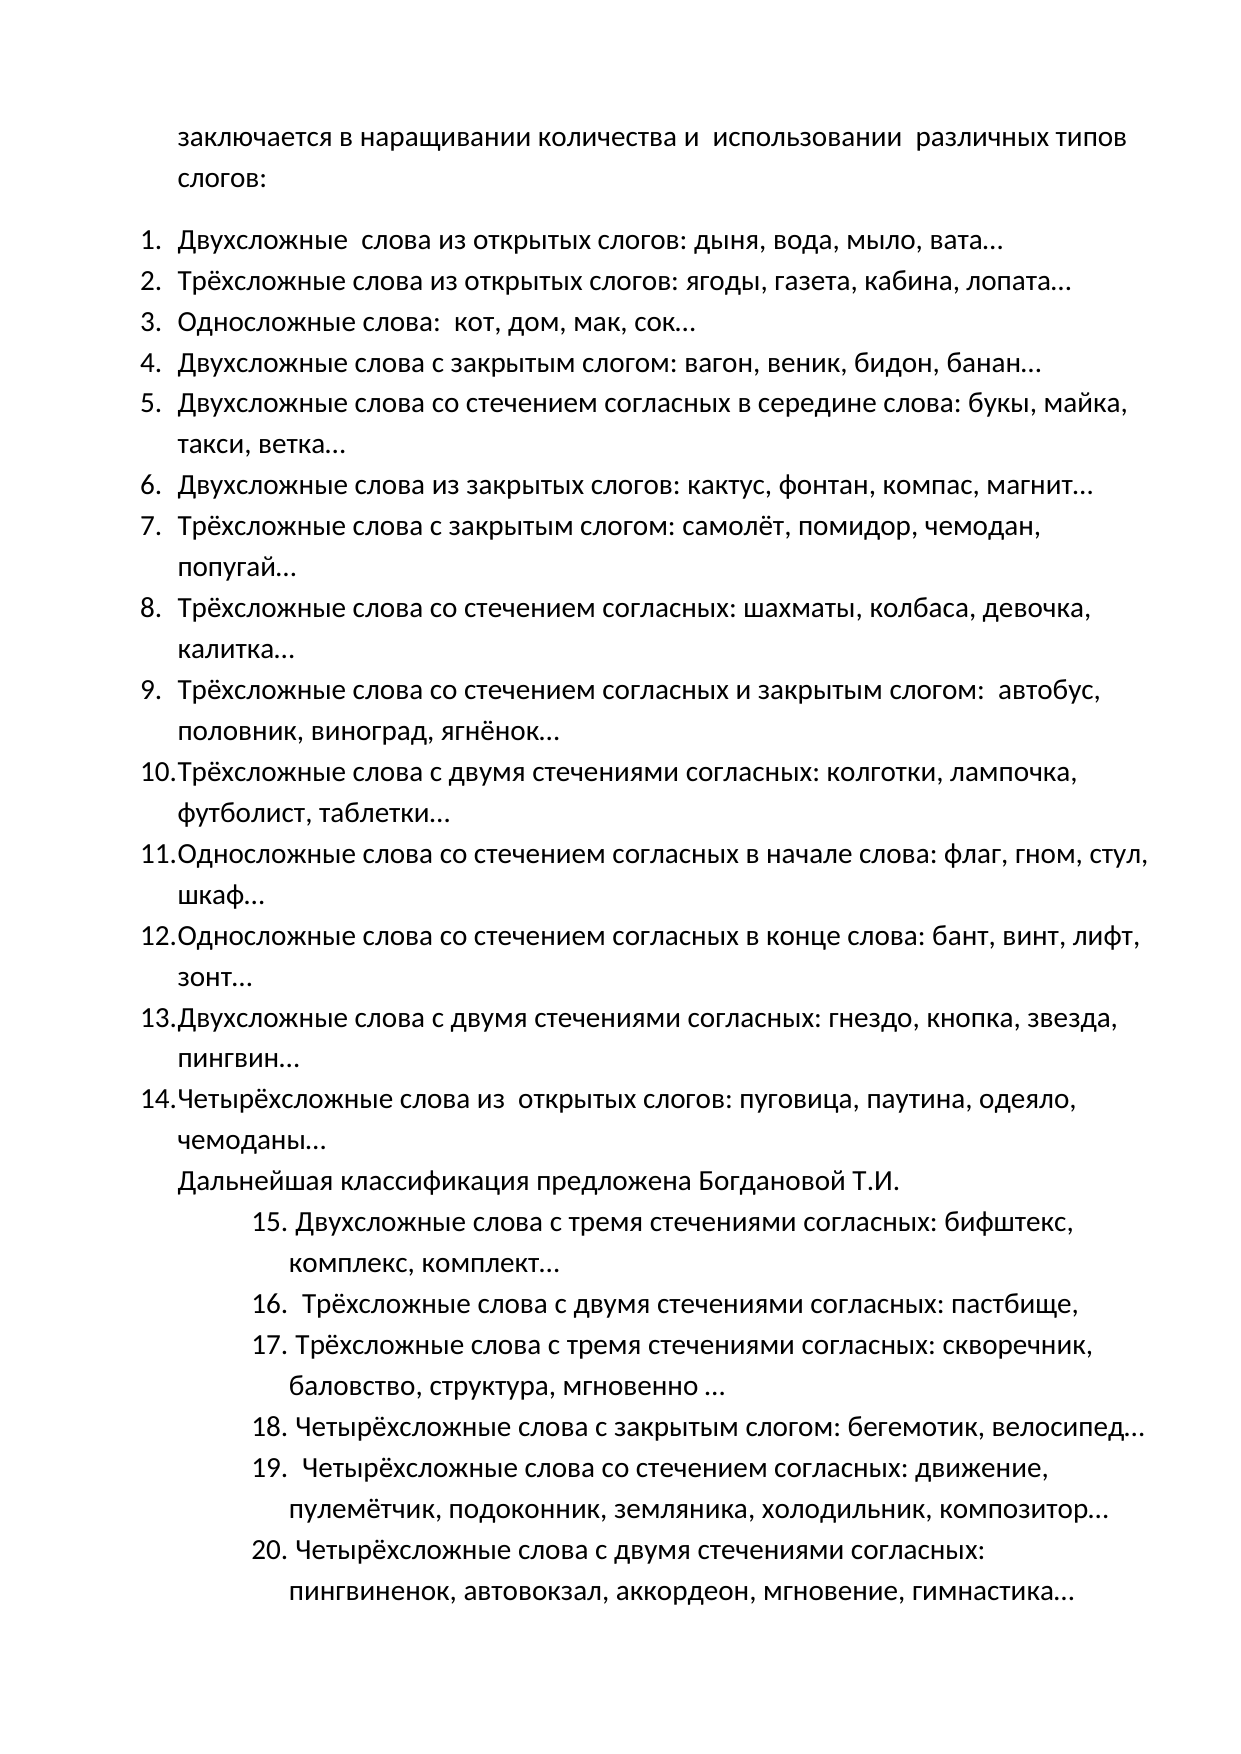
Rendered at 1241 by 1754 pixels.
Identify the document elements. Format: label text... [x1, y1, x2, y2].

list Двухсложные слова с двумя стечениями согласных: гнездо, кнопка, звезда, пингвин… [140, 999, 1152, 1075]
list Четырёхсложные слова из открытых слогов: пуговица, паутина, одеяло, чемоданы… [140, 1081, 1152, 1157]
list Двухсложные слова из закрытых слогов: кактус, фонтан, компас, магнит… [140, 466, 1152, 502]
list Трёхсложные слова со стечением согласных: шахматы, колбаса, девочка, калитка… [140, 589, 1152, 666]
list Четырёхсложные слова с двумя стечениями согласных: пингвиненок, автовокзал, аккордеон, мгновение, гимнастика… [251, 1531, 1152, 1607]
list Односложные слова: кот, дом, мак, сок… [140, 303, 1152, 338]
list Двухсложные слова с тремя стечениями согласных: бифштекс, комплекс, комплект… [251, 1203, 1152, 1280]
list Трёхсложные слова из открытых слогов: ягоды, газета, кабина, лопата… [140, 262, 1152, 297]
list Трёхсложные слова с двумя стечениями согласных: колготки, лампочка, футболист, таблетки… [140, 753, 1152, 829]
list Трёхсложные слова со стечением согласных и закрытым слогом: автобус, половник, виноград, ягнёнок… [140, 671, 1152, 748]
list Односложные слова со стечением согласных в начале слова: флаг, гном, стул, шкаф… [140, 835, 1152, 911]
list Трёхсложные слова с тремя стечениями согласных: скворечник, баловство, структура, мгновенно … [251, 1326, 1152, 1403]
list Односложные слова со стечением согласных в конце слова: бант, винт, лифт, зонт… [140, 917, 1152, 993]
list Двухсложные слова со стечением согласных в середине слова: букы, майка, такси, ветка… [140, 384, 1152, 461]
list Четырёхсложные слова с закрытым слогом: бегемотик, велосипед… [251, 1408, 1152, 1444]
list Четырёхсложные слова со стечением согласных: движение, пулемётчик, подоконник, земляника, холодильник, композитор… [251, 1449, 1152, 1526]
list Двухсложные слова из открытых слогов: дыня, вода, мыло, вата… [140, 221, 1152, 256]
list Двухсложные слова с закрытым слогом: вагон, веник, бидон, банан… [140, 344, 1152, 379]
list Трёхсложные слова с двумя стечениями согласных: пастбище, [251, 1285, 1152, 1321]
list Трёхсложные слова с закрытым слогом: самолёт, помидор, чемодан, попугай… [140, 507, 1152, 584]
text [177, 118, 1152, 195]
list Дальнейшая классификация предложена Богдановой Т.И. [177, 1162, 1152, 1198]
